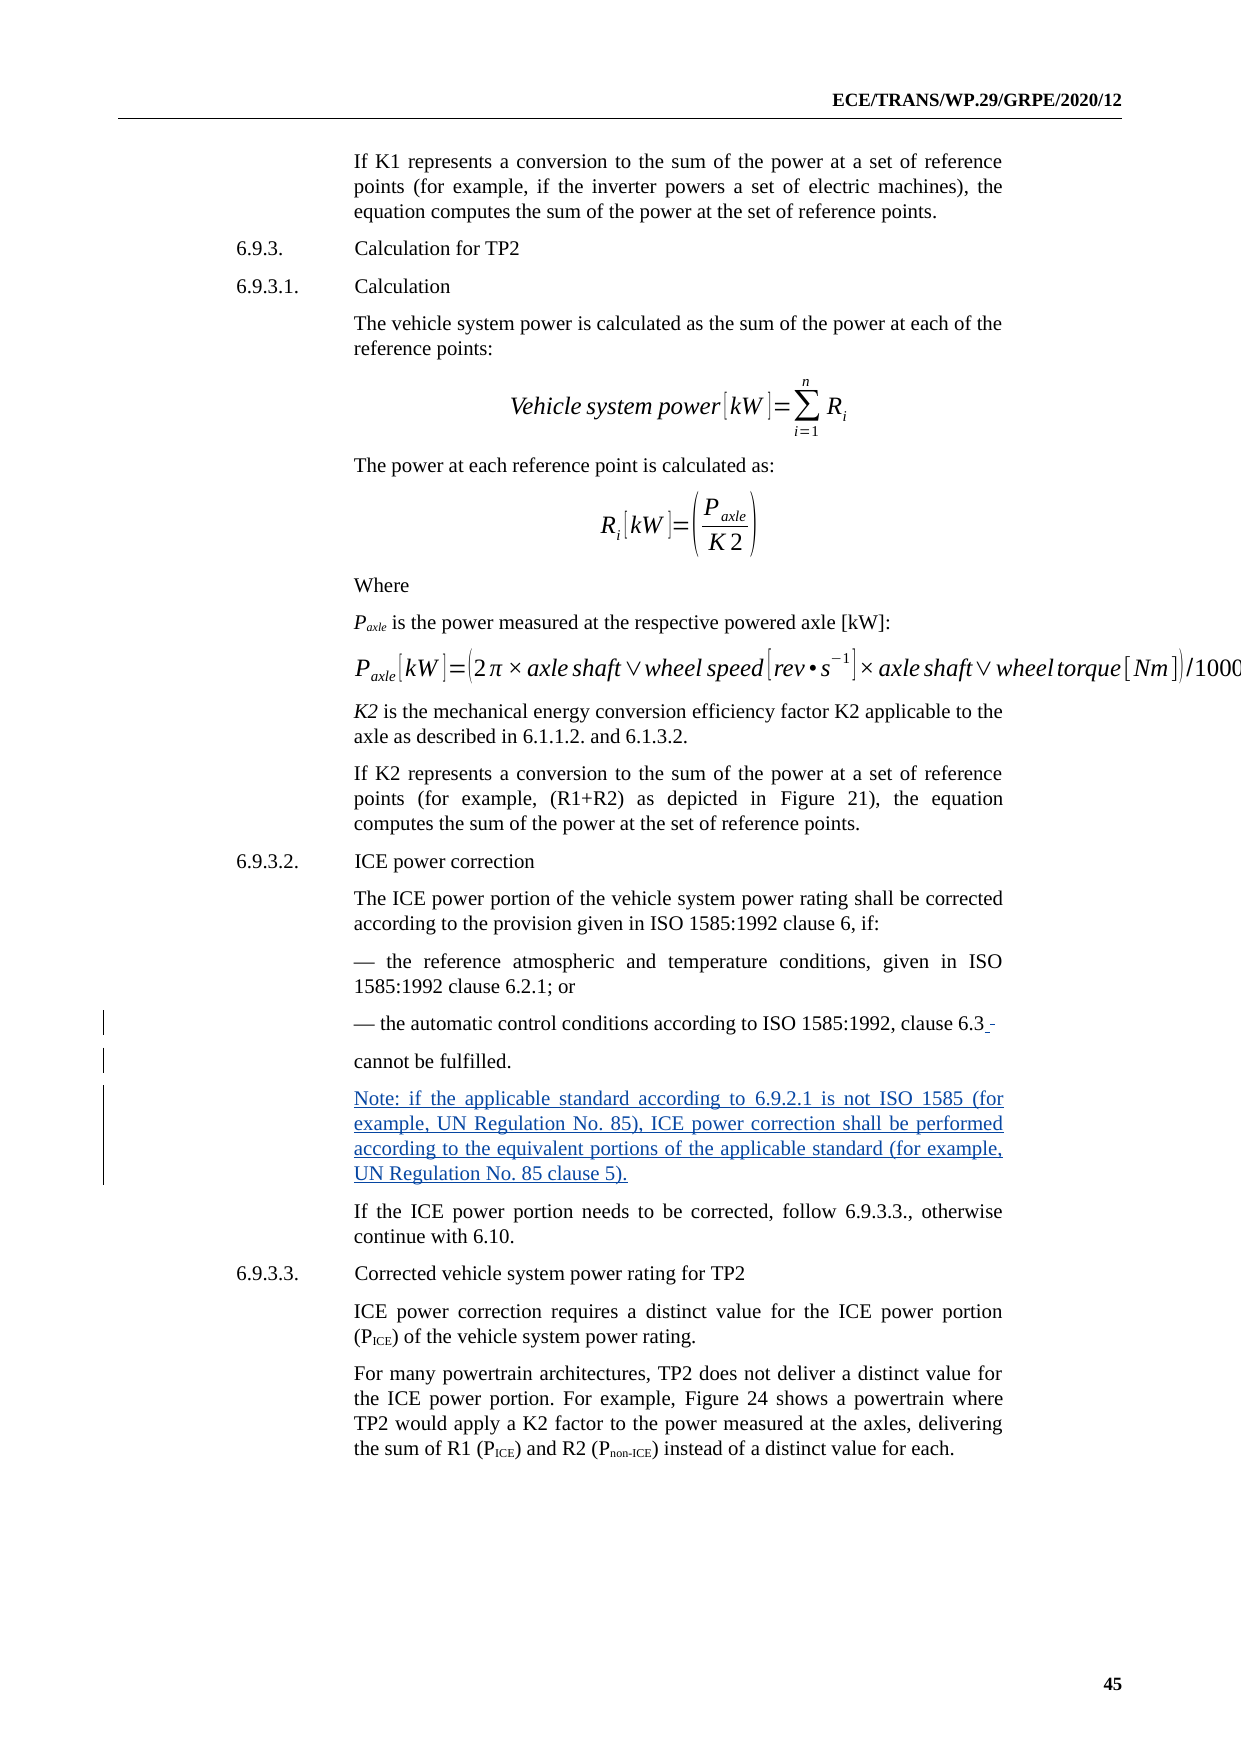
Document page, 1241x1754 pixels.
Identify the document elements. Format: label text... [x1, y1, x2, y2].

text ICE power correction requires a distinct value for the ICE power portion (PICE) of the vehicle system power rating. [354, 1298, 1003, 1348]
text — the reference atmospheric and temperature conditions, given in ISO 1585:1992 clause 6.2.1; or [354, 948, 1003, 998]
text The vehicle system power is calculated as the sum of the power at each of the reference points: [354, 310, 1003, 360]
text If K2 represents a conversion to the sum of the power at a set of reference points (for example, (R1+R2) as depicted in Figure 21), the equation computes the sum of the power at the set of reference points. [354, 760, 1003, 835]
text The power at each reference point is calculated as: [354, 452, 1003, 477]
text Where [354, 572, 1003, 597]
text Paxle is the power measured at the respective powered axle [kW]: [354, 609, 1003, 634]
text If the ICE power portion needs to be corrected, follow ‎6.9.3.3., otherwise continue with ‎6.10. [354, 1198, 1003, 1248]
text The ICE power portion of the vehicle system power rating shall be corrected according to the provision given in ISO 1585:1992 clause 6, if: [354, 885, 1003, 935]
text 6.9.3. Calculation for TP2 [236, 235, 1004, 260]
text If K1 represents a conversion to the sum of the power at a set of reference points (for example, if the inverter powers a set of electric machines), the equation computes the sum of the power at the set of reference points. [354, 148, 1003, 223]
text K2 is the mechanical energy conversion efficiency factor K2 applicable to the axle as described in ‎6.1.1.2. and ‎6.1.3.2. [354, 698, 1003, 748]
text For many powertrain architectures, TP2 does not deliver a distinct value for the ICE power portion. For example, Figure 24 shows a powertrain where TP2 would apply a K2 factor to the power measured at the axles, delivering the sum of R1 (PICE) and R2 (Pnon-ICE) instead of a distinct value for each. [354, 1360, 1003, 1460]
text 6.9.3.2. ICE power correction [236, 848, 1004, 873]
text — the automatic control conditions according to ISO 1585:1992, clause 6.3 [354, 1010, 1003, 1035]
text 6.9.3.3. Corrected vehicle system power rating for TP2 [236, 1260, 1004, 1285]
text cannot be fulfilled. [354, 1048, 1003, 1073]
text 6.9.3.1. Calculation [236, 273, 1004, 298]
